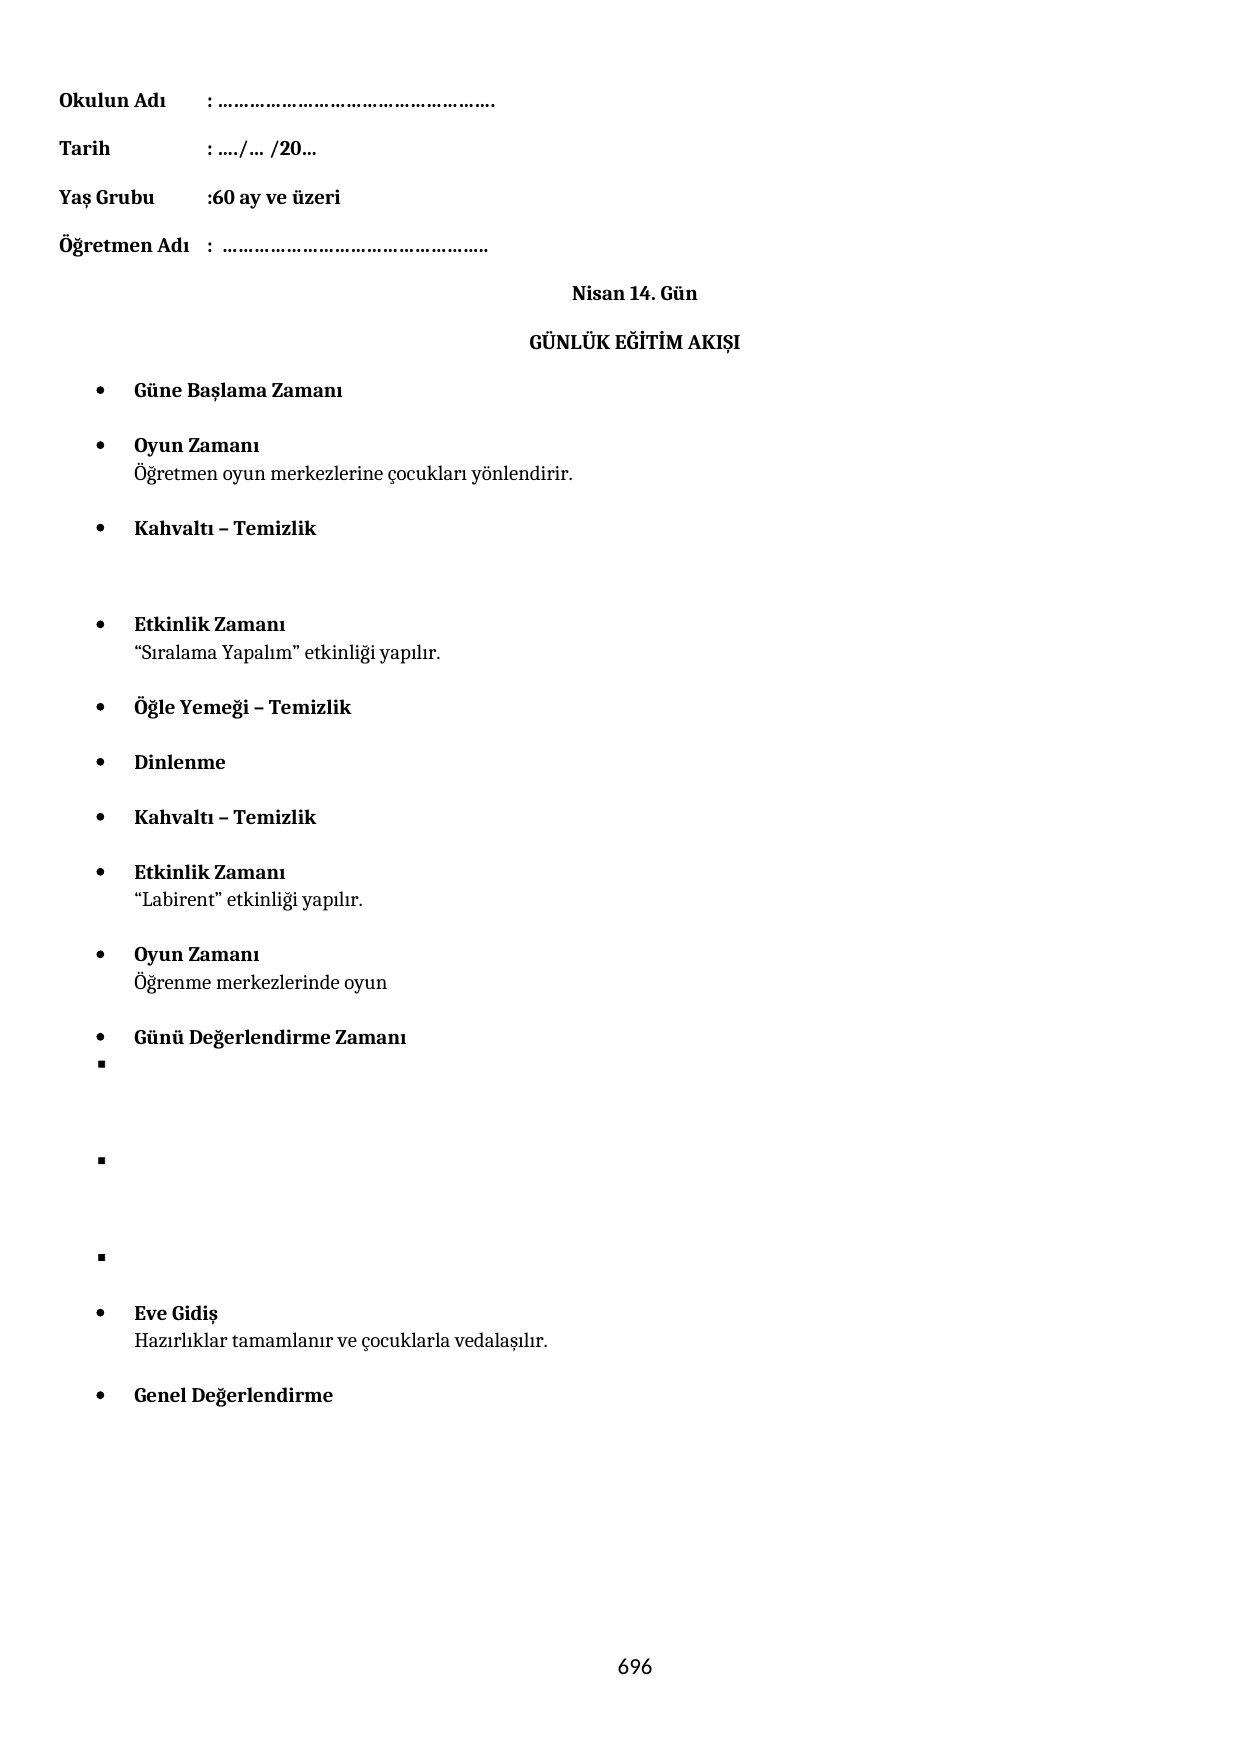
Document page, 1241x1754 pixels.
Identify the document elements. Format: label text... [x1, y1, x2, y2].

list Kahvaltı – Temizlik [97, 805, 1211, 829]
list Etkinlik Zamanı [97, 613, 1211, 637]
list Eve Gidiş [97, 1301, 1211, 1325]
list Genel Değerlendirme [97, 1384, 1211, 1408]
text Nisan 14. Gün [59, 282, 1211, 306]
text Tarih : …./… /20… [59, 137, 1211, 161]
list Kahvaltı – Temizlik [97, 516, 1211, 540]
text Yaş Grubu :60 ay ve üzeri [59, 185, 1211, 209]
text GÜNLÜK EĞİTİM AKIŞI [59, 330, 1211, 354]
list Oyun Zamanı [97, 943, 1211, 967]
list Etkinlik Zamanı [97, 860, 1211, 884]
list “Labirent” etkinliği yapılır. [134, 888, 1211, 912]
list Oyun Zamanı [97, 434, 1211, 458]
list Güne Başlama Zamanı [97, 379, 1211, 403]
list Öğrenme merkezlerinde oyun [134, 970, 1211, 994]
list Öğretmen oyun merkezlerine çocukları yönlendirir. [134, 461, 1211, 485]
list Hazırlıklar tamamlanır ve çocuklarla vedalaşılır. [134, 1329, 1211, 1353]
text Okulun Adı : ……………………………………………. [59, 89, 1211, 113]
list Öğle Yemeği – Temizlik [97, 695, 1211, 719]
list Dinlenme [97, 750, 1211, 774]
list “Sıralama Yapalım” etkinliği yapılır. [134, 640, 1211, 664]
text Öğretmen Adı : ………………………………………….. [59, 234, 1211, 258]
list Günü Değerlendirme Zamanı [97, 1025, 1211, 1049]
